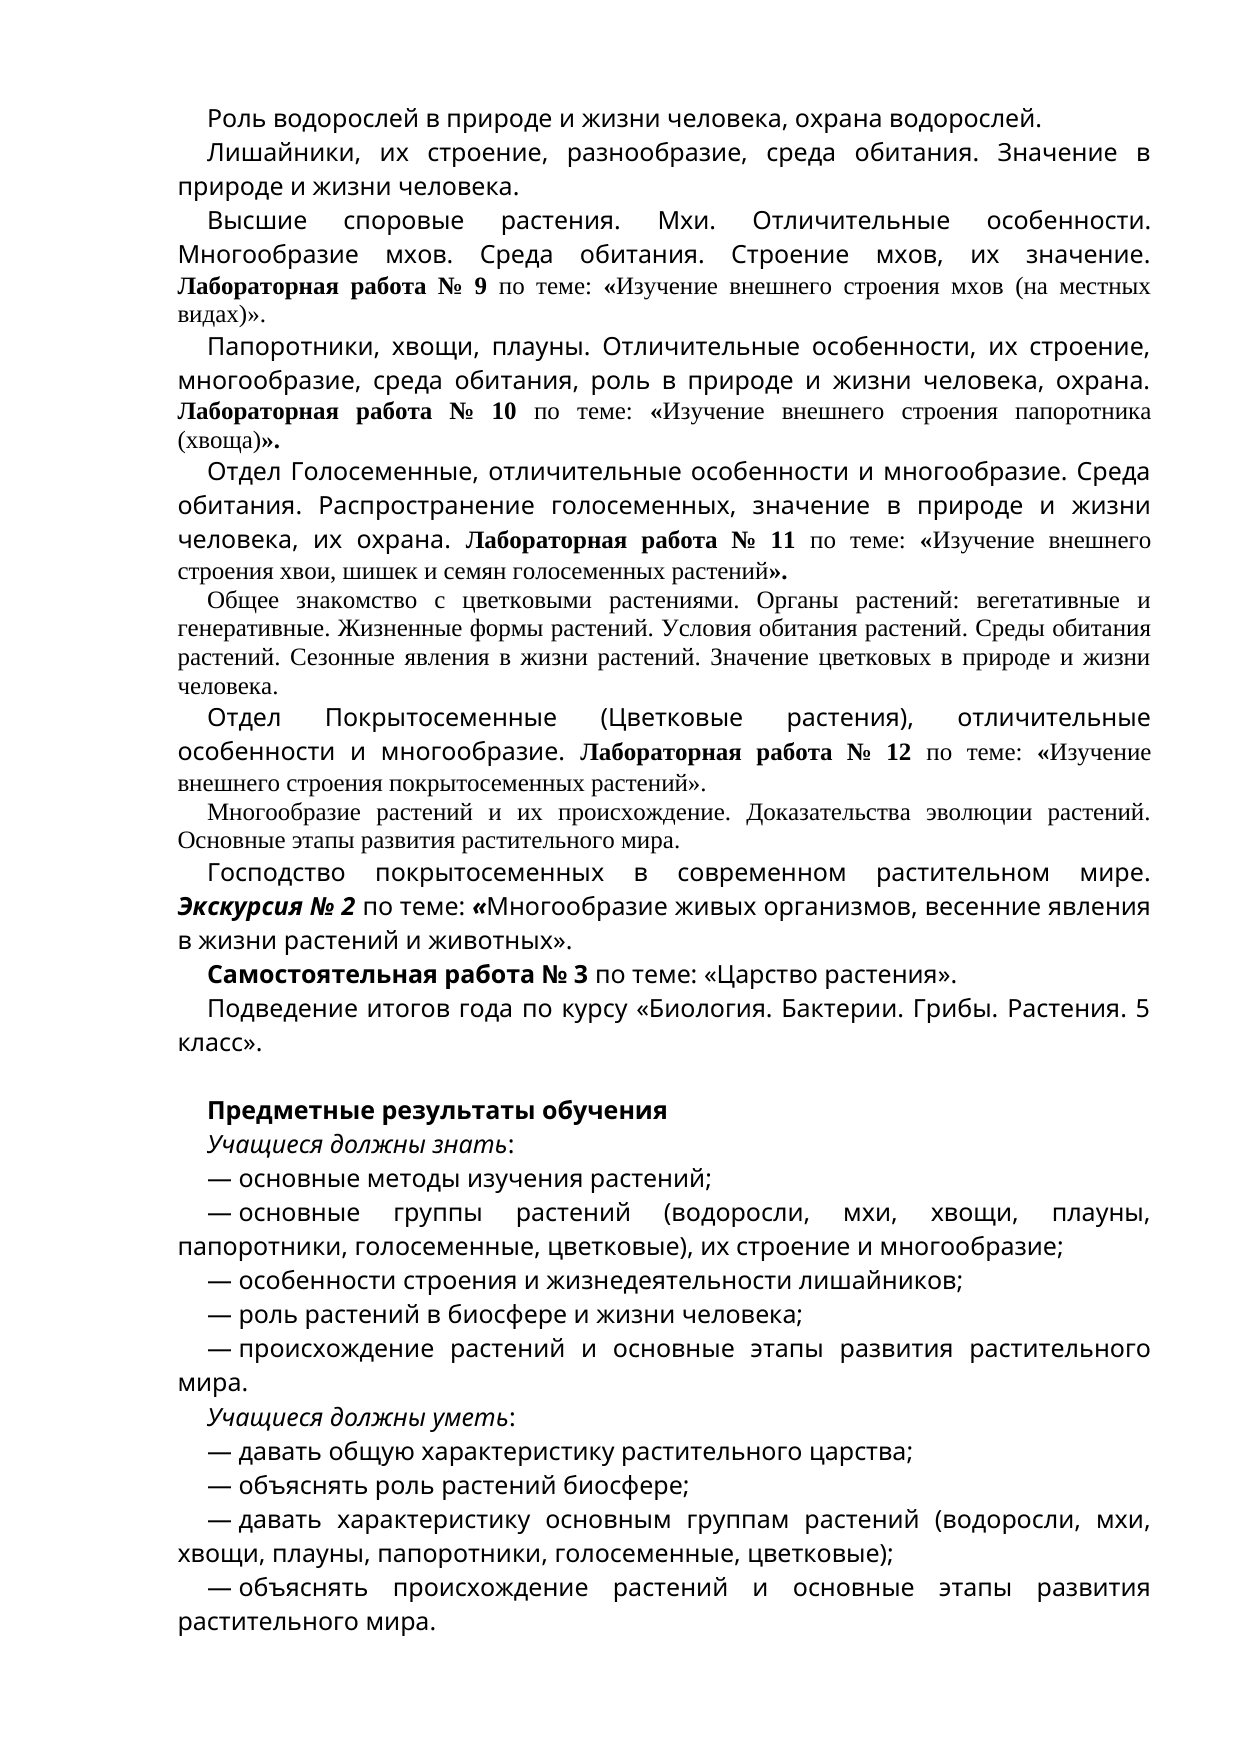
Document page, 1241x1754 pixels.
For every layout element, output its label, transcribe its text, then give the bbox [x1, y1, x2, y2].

text — давать характеристику основным группам растений (водоросли, мхи, хвощи, плауны, папоротники, голосеменные, цветковые); [177, 1501, 1152, 1569]
text — давать общую характеристику растительного царства; [177, 1433, 1152, 1467]
text — основные группы растений (водоросли, мхи, хвощи, плауны, папоротники, голосеменные, цветковые), их строение и многообразие; [177, 1195, 1152, 1263]
text — происхождение растений и основные этапы развития растительного мира. [177, 1331, 1152, 1399]
text Папоротники, хвощи, плауны. Отличительные особенности, их строение, многообразие, среда обитания, роль в природе и жизни человека, охрана. Лабораторная работа № 10 по теме: «Изучение внешнего строения папоротника (хвоща)». [177, 328, 1152, 454]
text Отдел Голосеменные, отличительные особенности и многообразие. Среда обитания. Распространение голосеменных, значение в природе и жизни человека, их охрана. Лабораторная работа № 11 по теме: «Изучение внешнего строения хвои, шишек и семян голосеменных растений». [177, 454, 1152, 585]
text — объяснять происхождение растений и основные этапы развития растительного мира. [177, 1569, 1152, 1638]
text — объяснять роль растений биосфере; [177, 1467, 1152, 1501]
text Лишайники, их строение, разнообразие, среда обитания. Значение в природе и жизни человека. [177, 134, 1152, 203]
text Общее знакомство с цветковыми растениями. Органы растений: вегетативные и генеративные. Жизненные формы растений. Условия обитания растений. Среды обитания растений. Сезонные явления в жизни растений. Значение цветковых в природе и жизни человека. [177, 585, 1152, 700]
text Отдел Покрытосеменные (Цветковые растения), отличительные особенности и многообразие. Лабораторная работа № 12 по теме: «Изучение внешнего строения покрытосеменных растений». [177, 700, 1152, 797]
text Подведение итогов года по курсу «Биология. Бактерии. Грибы. Растения. 5 класс». [177, 990, 1152, 1058]
text — основные методы изучения растений; [177, 1161, 1152, 1195]
text — роль растений в биосфере и жизни человека; [177, 1297, 1152, 1331]
text Самостоятельная работа № 3 по теме: «Царство растения». [177, 956, 1152, 990]
text Предметные результаты обучения [177, 1093, 1152, 1127]
text Роль водорослей в природе и жизни человека, охрана водорослей. [177, 100, 1152, 134]
text Высшие споровые растения. Мхи. Отличительные особенности. Многообразие мхов. Среда обитания. Строение мхов, их значение. Лабораторная работа № 9 по теме: «Изучение внешнего строения мхов (на местных видах)». [177, 203, 1152, 328]
text Многообразие растений и их происхождение. Доказательства эволюции растений. Основные этапы развития растительного мира. [177, 797, 1152, 854]
text — особенности строения и жизнедеятельности лишайников; [177, 1263, 1152, 1297]
text Учащиеся должны уметь: [177, 1399, 1152, 1433]
text Учащиеся должны знать: [177, 1127, 1152, 1161]
text Господство покрытосеменных в современном растительном мире. Экскурсия № 2 по теме: «Многообразие живых организмов, весенние явления в жизни растений и животных». [177, 854, 1152, 956]
